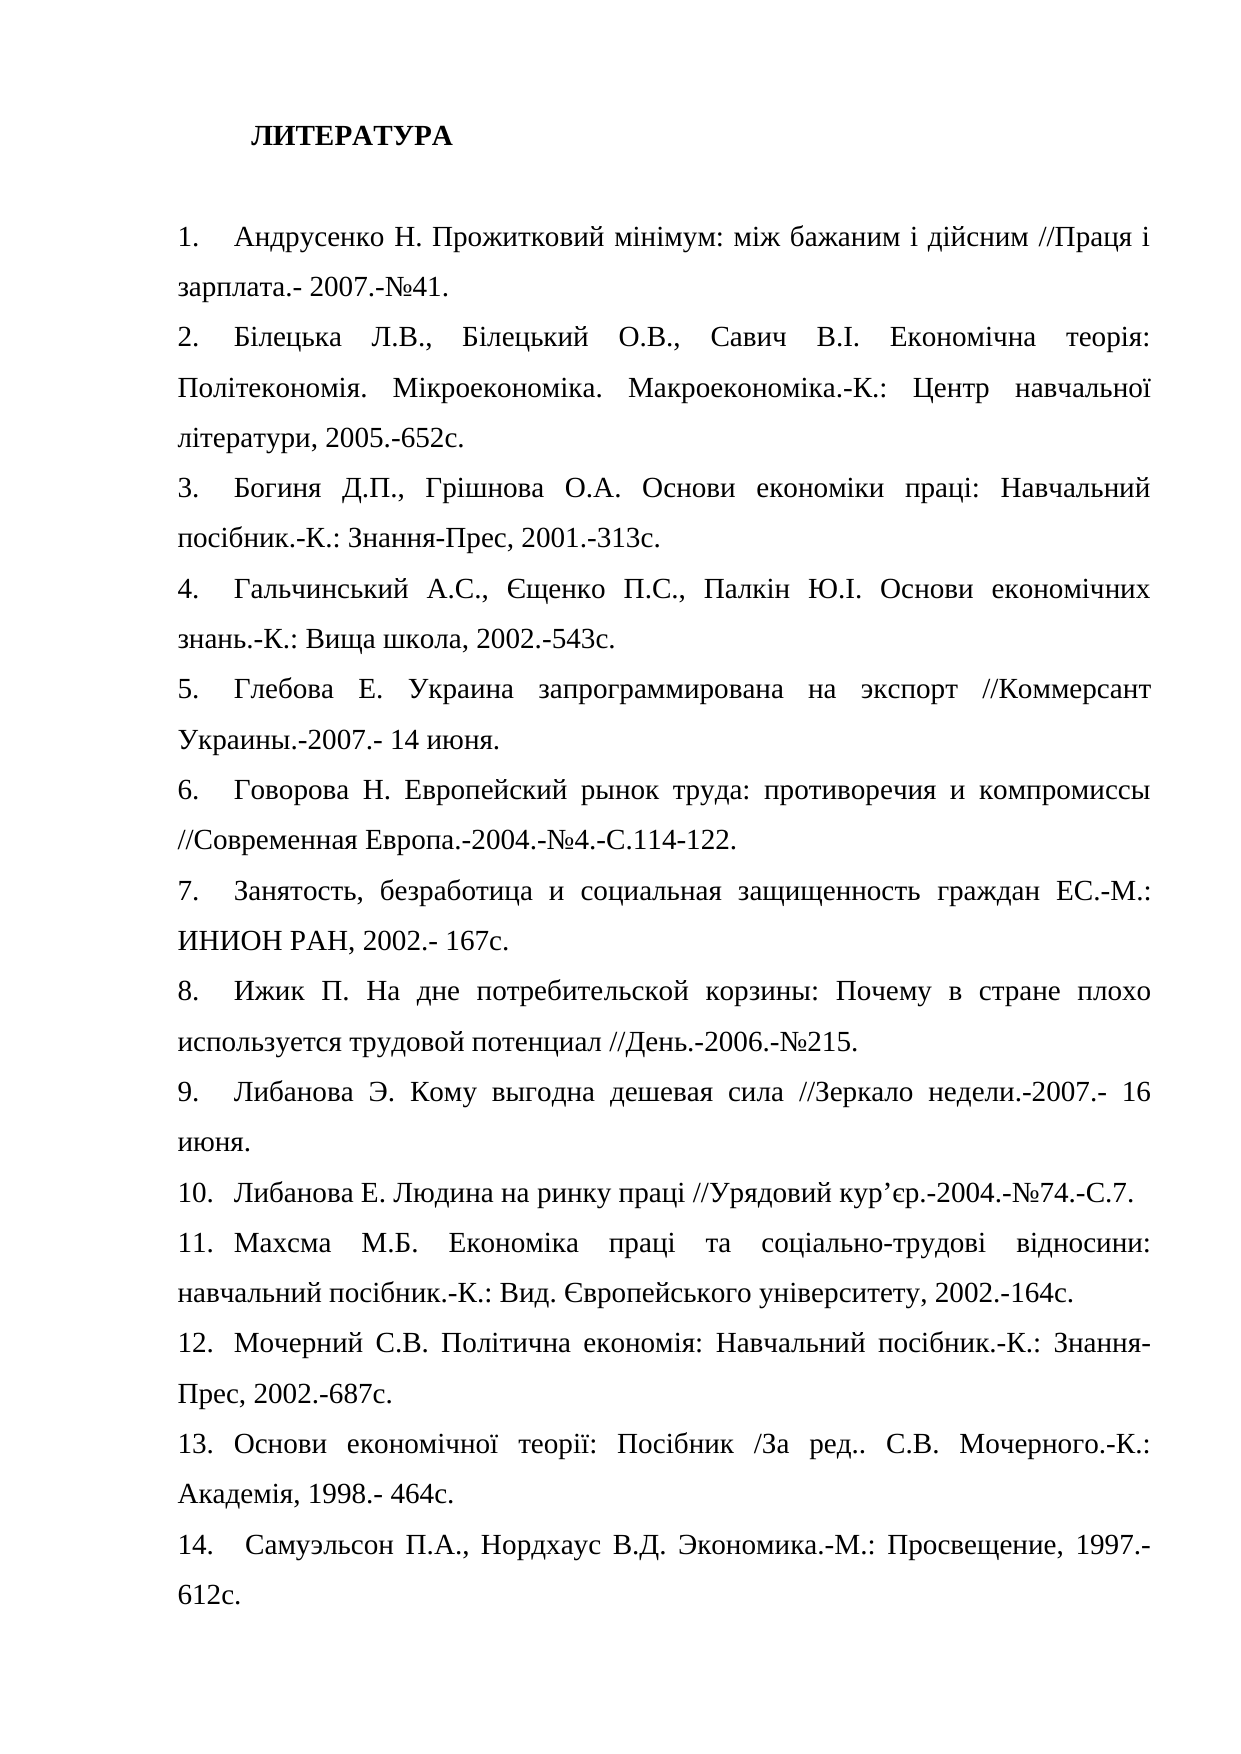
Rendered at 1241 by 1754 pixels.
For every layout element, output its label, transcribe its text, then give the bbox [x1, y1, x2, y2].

list Говорова Н. Европейский рынок труда: противоречия и компромиссы //Современная Европа.-2004.-№4.-С.114-122. [177, 772, 1152, 856]
list Ижик П. На дне потребительской корзины: Почему в стране плохо используется трудовой потенциал //День.-2006.-№215. [177, 973, 1152, 1057]
text ЛИТЕРАТУРА [177, 118, 1152, 152]
list Мочерний С.В. Політична економія: Навчальний посібник.-К.: Знання-Прес, 2002.-687с. [177, 1326, 1152, 1409]
list Білецька Л.В., Білецький О.В., Савич В.І. Економічна теорія: Політекономія. Мікроекономіка. Макроекономіка.-К.: Центр навчальної літератури, 2005.-652с. [177, 319, 1152, 453]
list Либанова Э. Кому выгодна дешевая сила //Зеркало недели.-2007.- 16 июня. [177, 1074, 1152, 1158]
list Махсма М.Б. Економіка праці та соціально-трудові відносини: навчальний посібник.-К.: Вид. Європейського університету, 2002.-164с. [177, 1225, 1152, 1309]
list Занятость, безработица и социальная защищенность граждан ЕС.-М.: ИНИОН РАН, 2002.- 167с. [177, 873, 1152, 957]
list Андрусенко Н. Прожитковий мінімум: між бажаним і дійсним //Праця і зарплата.- 2007.-№41. [177, 219, 1152, 303]
list Гальчинський А.С., Єщенко П.С., Палкін Ю.І. Основи економічних знань.-К.: Вища школа, 2002.-543с. [177, 571, 1152, 655]
list Глебова Е. Украина запрограммирована на экспорт //Коммерсант Украины.-2007.- 14 июня. [177, 672, 1152, 755]
list Основи економічної теорії: Посібник /За ред.. С.В. Мочерного.-К.: Академія, 1998.- 464с. [177, 1426, 1152, 1510]
list Богиня Д.П., Грішнова О.А. Основи економіки праці: Навчальний посібник.-К.: Знання-Прес, 2001.-313с. [177, 470, 1152, 554]
list Самуэльсон П.А., Нордхаус В.Д. Экономика.-М.: Просвещение, 1997.-612с. [177, 1527, 1152, 1611]
list Либанова Е. Людина на ринку праці //Урядовий кур’єр.-2004.-№74.-С.7. [177, 1175, 1152, 1208]
